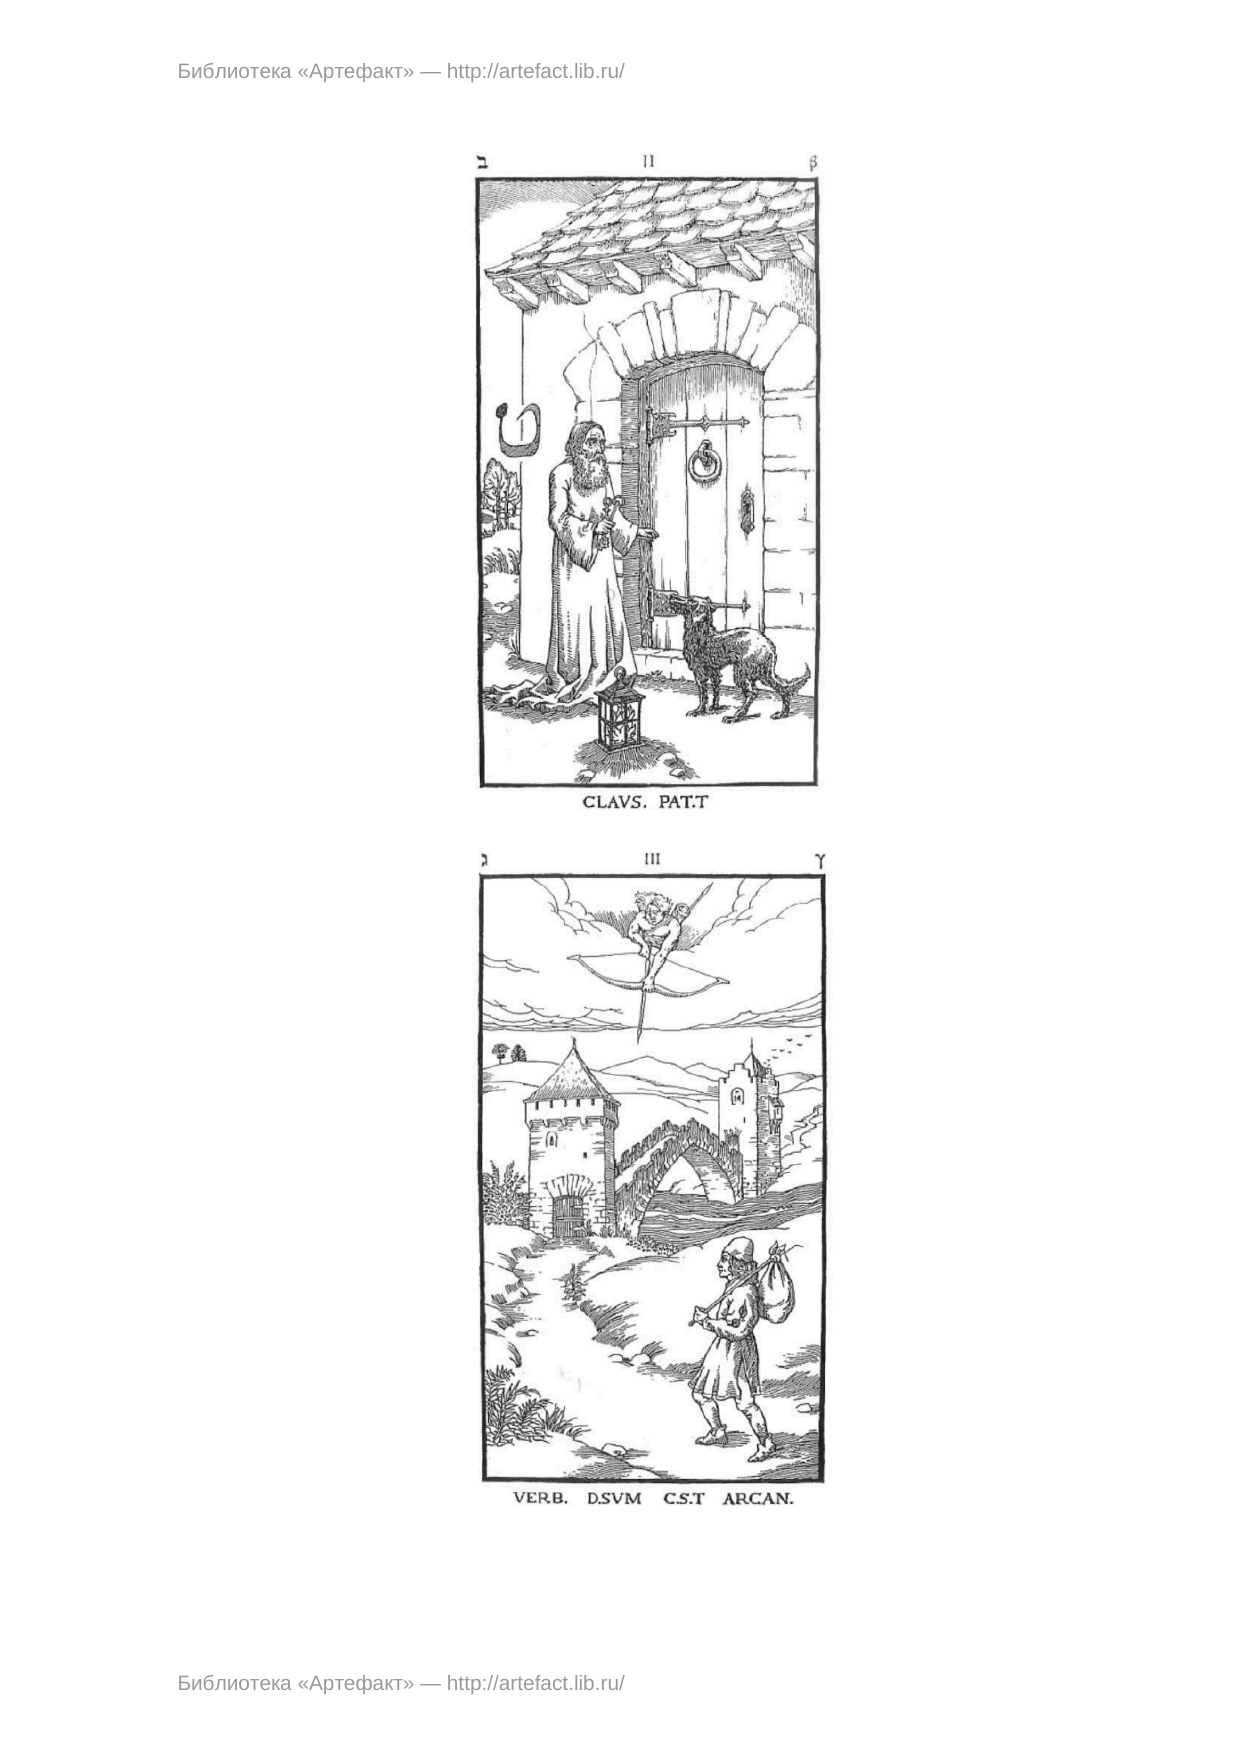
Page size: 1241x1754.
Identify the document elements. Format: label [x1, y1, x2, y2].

picture [468, 146, 831, 818]
picture [466, 845, 833, 1517]
